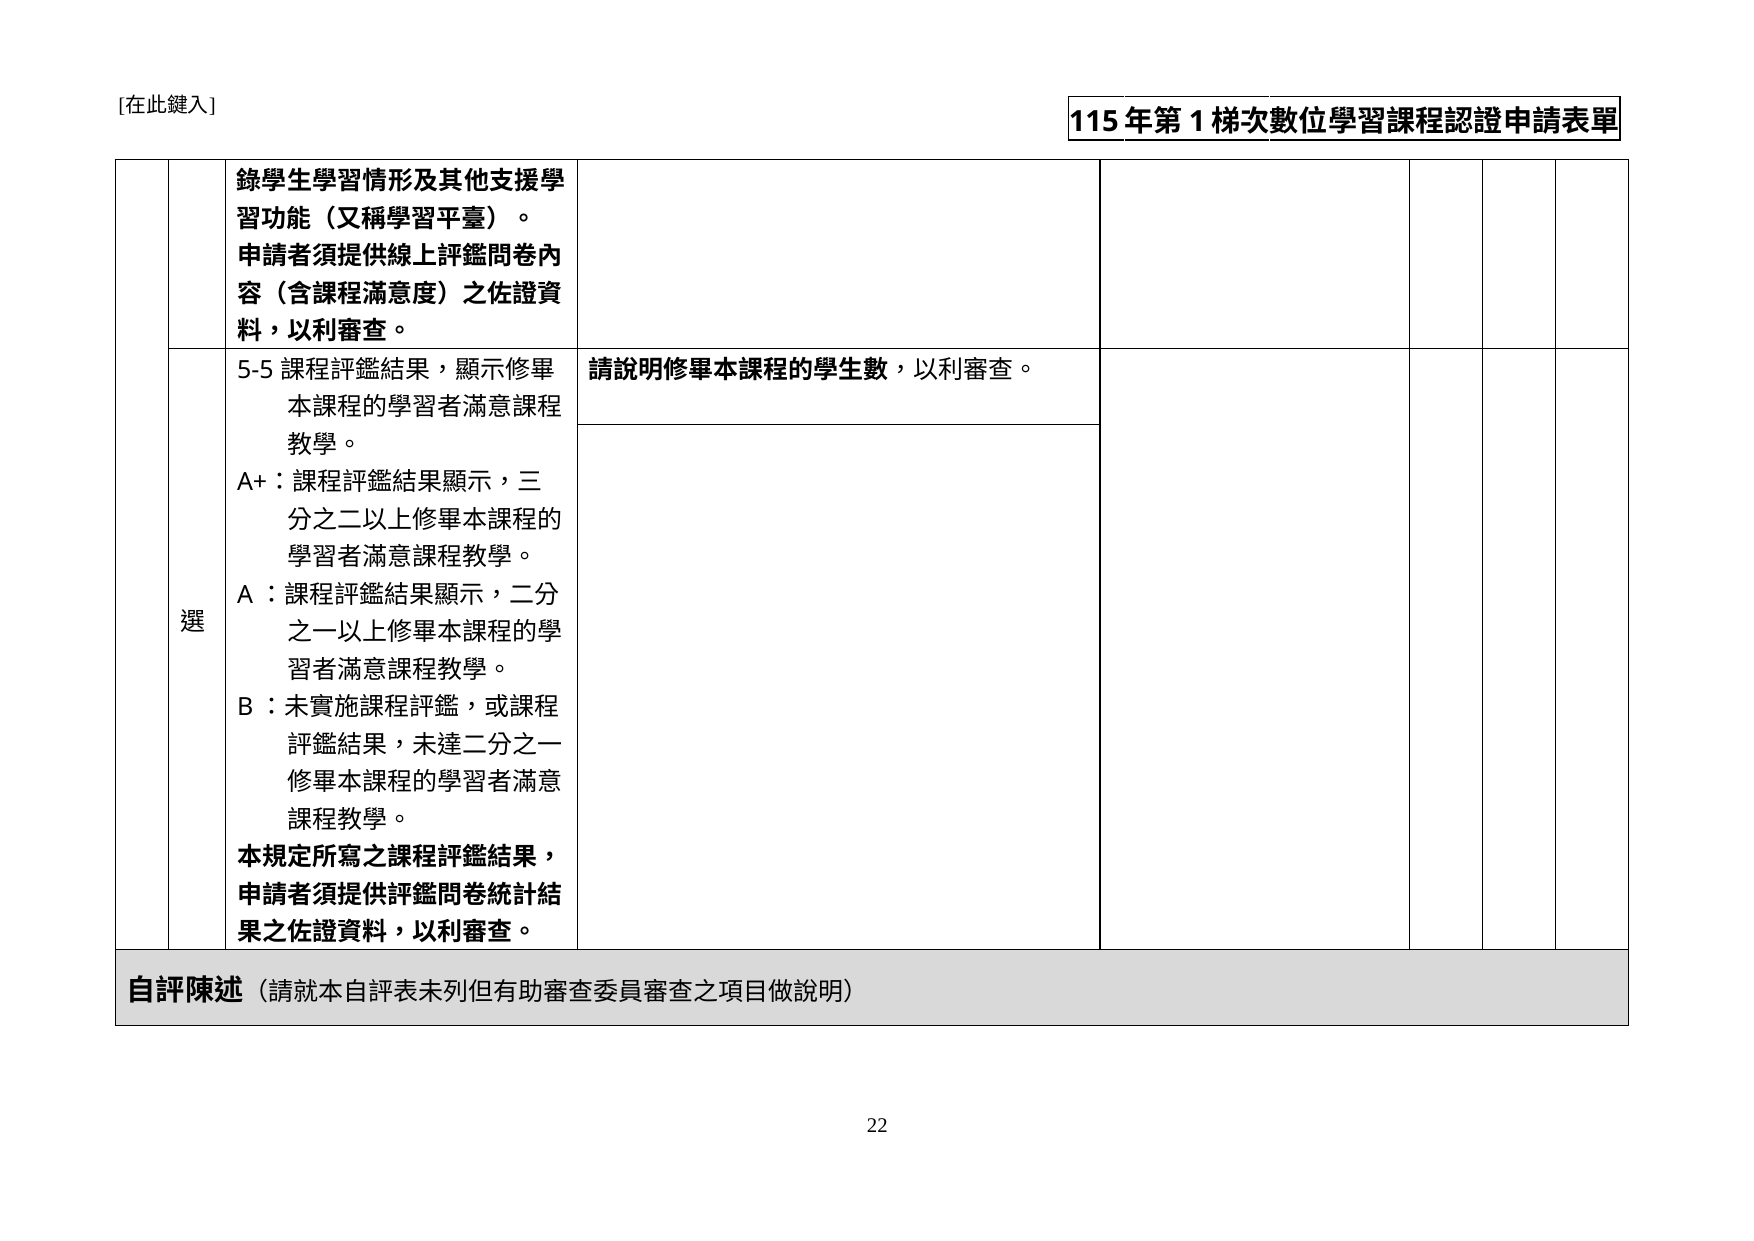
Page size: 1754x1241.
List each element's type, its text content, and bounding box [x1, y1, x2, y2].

table_cell 必 [169, 160, 225, 348]
table_cell [1556, 349, 1628, 949]
table_cell [578, 160, 1099, 348]
table_cell [578, 425, 1099, 949]
table_cell 5-5 課程評鑑結果，顯示修畢本課程的學習者滿意課程教學。 A+：課程評鑑結果顯示，三分之二以上修畢本課程的學習者滿意課程教學。 A ：課程評鑑結果顯示，二分之一以上修畢本課程的學習者滿意課程教學。 B ：未實施課程評鑑，或課程評鑑結果，未達二分之一修畢本課程的學習者滿意課程教學。 本規定所寫之課程評鑑結果，申請者須提供評鑑問卷統計結果之佐證資料，以利審查。 [226, 349, 577, 949]
table_cell 選 [169, 349, 225, 949]
table_cell 請說明修畢本課程的學生數，以利審查。 [578, 349, 1099, 424]
table_cell [1483, 160, 1555, 348]
table_cell [1556, 160, 1628, 348]
table_cell [1483, 349, 1555, 949]
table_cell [226, 160, 577, 348]
table_cell [1101, 160, 1409, 348]
table_cell [1101, 349, 1409, 949]
table_cell [1410, 349, 1482, 949]
table_cell 自評陳述（請就本自評表未列但有助審查委員審查之項目做說明） [116, 950, 1628, 1025]
table_cell [1410, 160, 1482, 348]
